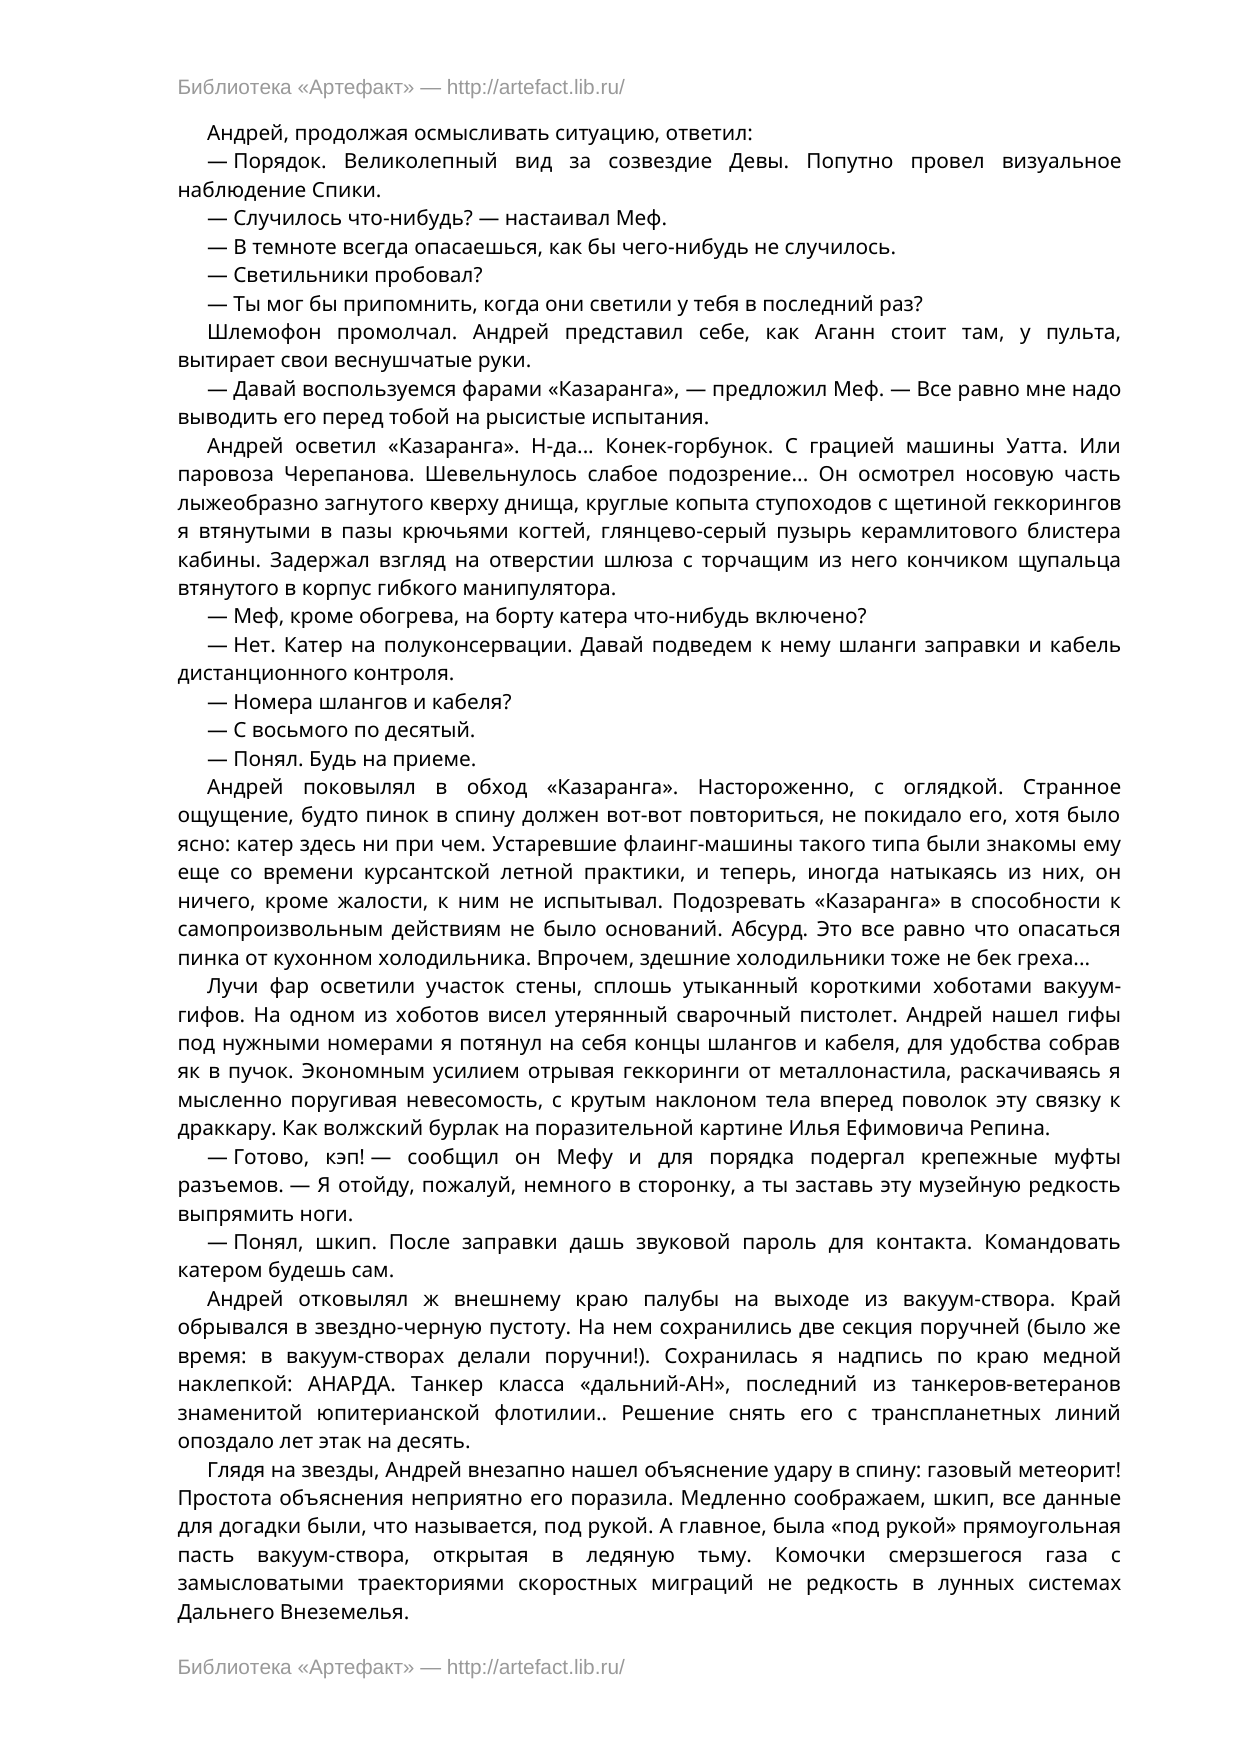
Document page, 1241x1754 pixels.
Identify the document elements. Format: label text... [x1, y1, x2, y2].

text Андрей осветил «Казаранга». Н-да... Конек-горбунок. С грацией машины Уатта. Или паровоза Черепанова. Шевельнулось слабое подозрение... Он осмотрел носовую часть лыжеобразно загнутого кверху днища, круглые копыта ступоходов с щетиной геккорингов я втянутыми в пазы крючьями когтей, глянцево-серый пузырь керамлитового блистера кабины. Задержал взгляд на отверстии шлюза с торчащим из него кончиком щупальца втянутого в корпус гибкого манипулятора. [177, 431, 1122, 602]
text — В темноте всегда опасаешься, как бы чего-нибудь не случилось. [177, 232, 1122, 260]
text Андрей отковылял ж внешнему краю палубы на выходе из вакуум-створа. Край обрывался в звездно-черную пустоту. На нем сохранились две секция поручней (было же время: в вакуум-створах делали поручни!). Сохранилась я надпись по краю медной наклепкой: АНАРДА. Танкер класса «дальний-АН», последний из танкеров-ветеранов знаменитой юпитерианской флотилии.. Решение снять его с транспланетных линий опоздало лет этак на десять. [177, 1284, 1122, 1455]
text Глядя на звезды, Андрей внезапно нашел объяснение удару в спину: газовый метеорит! Простота объяснения неприятно его поразила. Медленно соображаем, шкип, все данные для догадки были, что называется, под рукой. А главное, была «под рукой» прямоугольная пасть вакуум-створа, открытая в ледяную тьму. Комочки смерзшегося газа с замысловатыми траекториями скоростных миграций не редкость в лунных системах Дальнего Внеземелья. [177, 1455, 1122, 1625]
text — Давай воспользуемся фарами «Казаранга», — предложил Меф. — Все равно мне надо выводить его перед тобой на рысистые испытания. [177, 374, 1122, 431]
text — С восьмого по десятый. [177, 715, 1122, 744]
text Андрей поковылял в обход «Казаранга». Настороженно, с оглядкой. Странное ощущение, будто пинок в спину должен вот-вот повториться, не покидало его, хотя было ясно: катер здесь ни при чем. Устаревшие флаинг-машины такого типа были знакомы ему еще со времени курсантской летной практики, и теперь, иногда натыкаясь из них, он ничего, кроме жалости, к ним не испытывал. Подозревать «Казаранга» в способности к самопроизвольным действиям не было оснований. Абсурд. Это все равно что опасаться пинка от кухонном холодильника. Впрочем, здешние холодильники тоже не бек греха... [177, 772, 1122, 971]
text — Номера шлангов и кабеля? [177, 687, 1122, 715]
text — Светильники пробовал? [177, 260, 1122, 289]
text — Готово, кэп! — сообщил он Мефу и для порядка подергал крепежные муфты разъемов. — Я отойду, пожалуй, немного в сторонку, а ты заставь эту музейную редкость выпрямить ноги. [177, 1142, 1122, 1227]
text — Случилось что-нибудь? — настаивал Меф. [177, 203, 1122, 232]
text Андрей, продолжая осмысливать ситуацию, ответил: [177, 118, 1122, 147]
text — Ты мог бы припомнить, когда они светили у тебя в последний раз? [177, 289, 1122, 317]
text Лучи фар осветили участок стены, сплошь утыканный короткими хоботами вакуум-гифов. На одном из хоботов висел утерянный сварочный пистолет. Андрей нашел гифы под нужными номерами я потянул на себя концы шлангов и кабеля, для удобства собрав як в пучок. Экономным усилием отрывая геккоринги от металлонастила, раскачиваясь я мысленно поругивая невесомость, с крутым наклоном тела вперед поволок эту связку к драккару. Как волжский бурлак на поразительной картине Илья Ефимовича Репина. [177, 971, 1122, 1142]
text — Нет. Катер на полуконсервации. Давай подведем к нему шланги заправки и кабель дистанционного контроля. [177, 630, 1122, 687]
text — Меф, кроме обогрева, на борту катера что-нибудь включено? [177, 602, 1122, 630]
text — Порядок. Великолепный вид за созвездие Девы. Попутно провел визуальное наблюдение Спики. [177, 147, 1122, 203]
text — Понял. Будь на приеме. [177, 744, 1122, 772]
text Шлемофон промолчал. Андрей представил себе, как Аганн стоит там, у пульта, вытирает свои веснушчатые руки. [177, 317, 1122, 374]
text — Понял, шкип. После заправки дашь звуковой пароль для контакта. Командовать катером будешь сам. [177, 1227, 1122, 1284]
